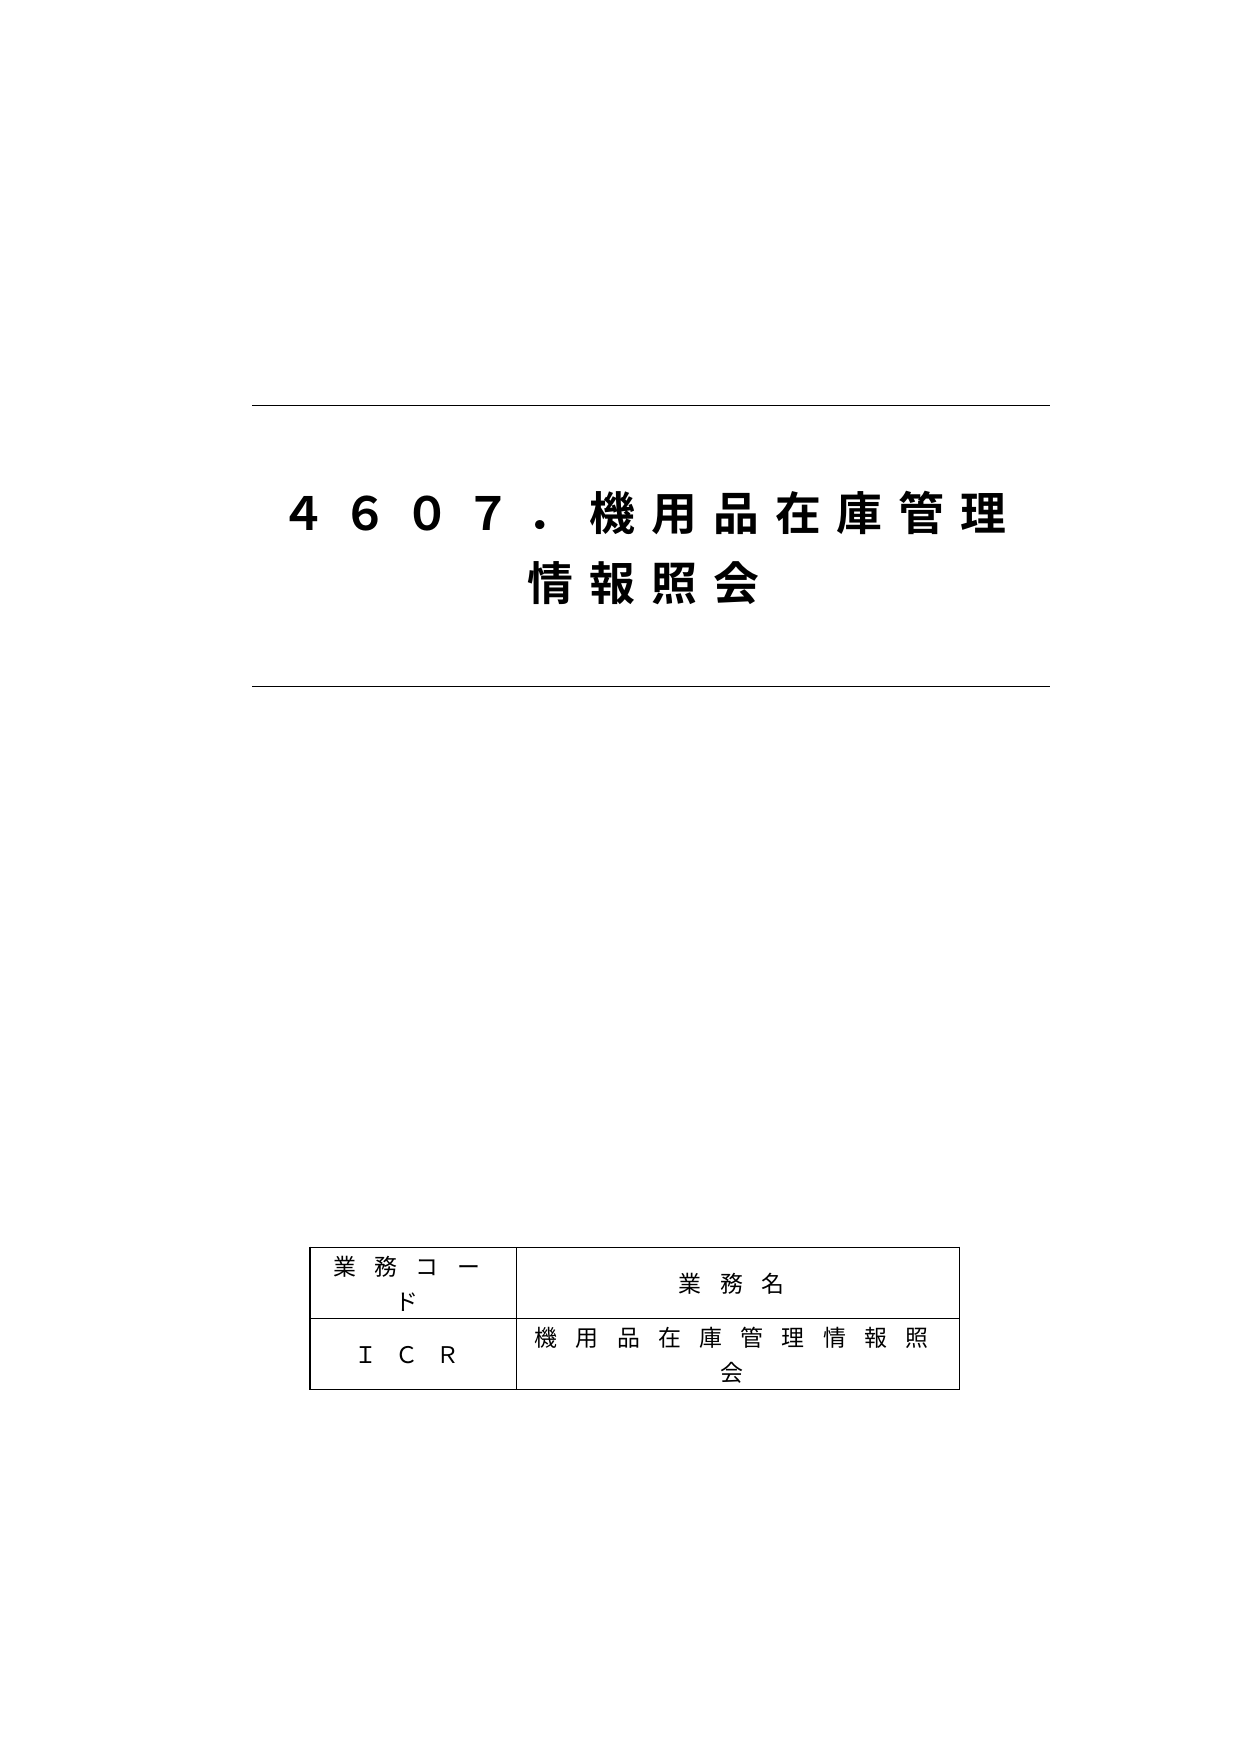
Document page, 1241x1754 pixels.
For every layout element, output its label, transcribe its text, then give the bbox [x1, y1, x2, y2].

table_header 業務名 [517, 1248, 959, 1318]
table_cell ＩＣＲ [311, 1319, 516, 1389]
table_cell 機用品在庫管理情報照会 [517, 1319, 959, 1389]
table_header ４６０７．機用品在庫管理情報照会 [252, 406, 1049, 686]
table_header 業務コード [311, 1248, 516, 1318]
